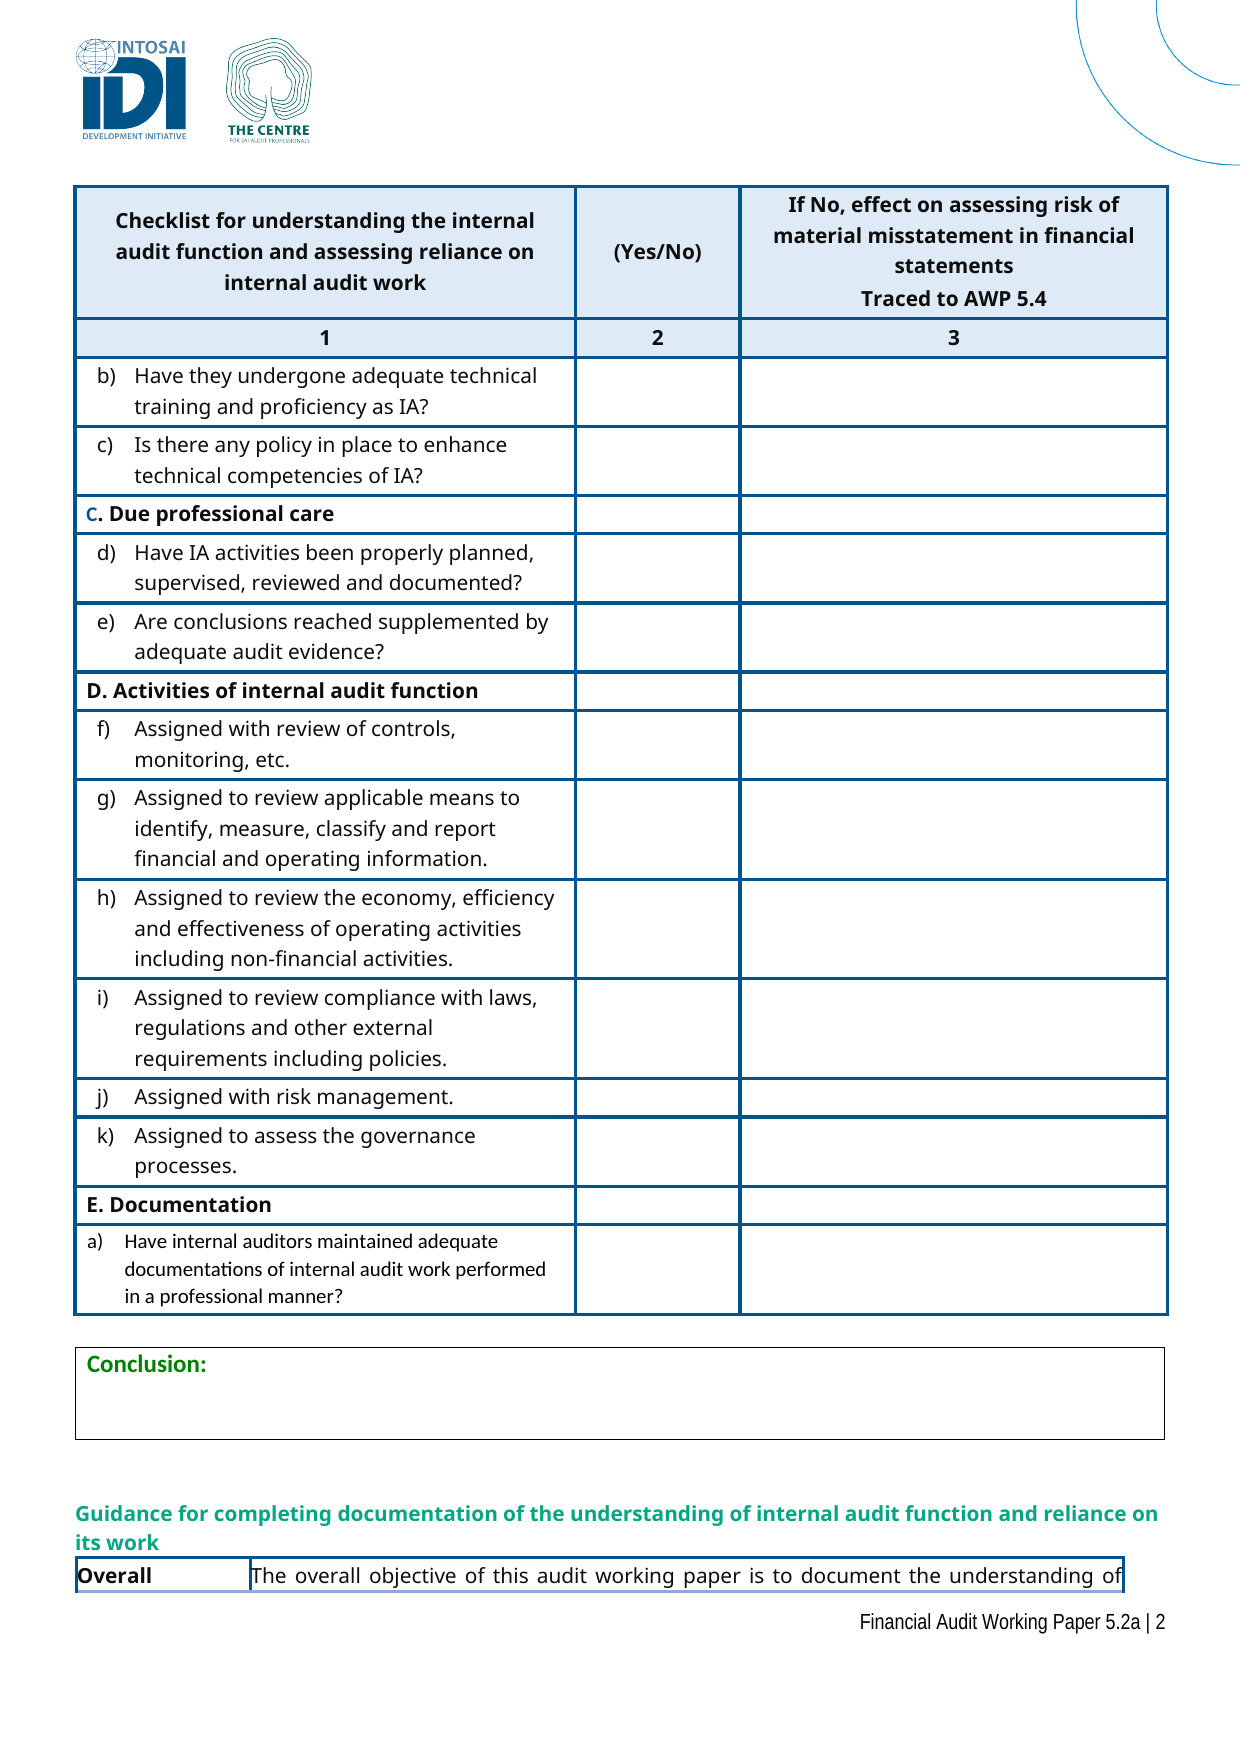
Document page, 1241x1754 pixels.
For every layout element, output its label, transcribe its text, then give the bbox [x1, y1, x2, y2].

table_cell [577, 674, 738, 709]
table_cell D. Activities of internal audit function [77, 674, 574, 709]
table_cell [742, 535, 1166, 601]
text Guidance for completing documentation of the understanding of internal audit function and reliance on its work [75, 1499, 1165, 1556]
table_cell Have internal auditors maintained adequate documentations of internal audit work performed in a professional manner? [77, 1226, 574, 1313]
table_cell [577, 1080, 738, 1115]
table_cell [742, 781, 1166, 878]
table_cell [742, 980, 1166, 1077]
table_header If No, effect on assessing risk of material misstatement in financial statements Traced to AWP 5.4 [742, 188, 1166, 317]
table_cell E. Documentation [77, 1188, 574, 1223]
table_cell [577, 1226, 738, 1313]
table_cell [742, 674, 1166, 709]
table_cell [577, 497, 738, 532]
table_cell [742, 1080, 1166, 1115]
table_cell 3 [742, 320, 1166, 356]
table_cell [577, 881, 738, 977]
table_cell Are conclusions reached supplemented by adequate audit evidence? [77, 605, 574, 670]
table_header Checklist for understanding the internal audit function and assessing reliance on internal audit work [77, 188, 574, 317]
table_cell [577, 781, 738, 878]
table_cell 2 [577, 320, 738, 356]
table_cell [742, 1119, 1166, 1184]
table_cell 1 [77, 320, 574, 356]
table_cell [742, 712, 1166, 778]
table_cell Assigned to review applicable means to identify, measure, classify and report financial and operating information. [77, 781, 574, 878]
table_cell [577, 428, 738, 494]
picture [75, 33, 319, 148]
table_cell [742, 497, 1166, 532]
table_cell [577, 1188, 738, 1223]
table_cell Assigned to review compliance with laws, regulations and other external requirements including policies. [77, 980, 574, 1077]
table_cell Assigned to review the economy, efficiency and effectiveness of operating activities including non-financial activities. [77, 881, 574, 977]
table_cell C. Due professional care [77, 497, 574, 532]
table_cell [577, 980, 738, 1077]
table_cell [742, 881, 1166, 977]
table_cell [577, 359, 738, 425]
table_cell Have they undergone adequate technical training and proficiency as IA? [77, 359, 574, 425]
table_cell [577, 535, 738, 601]
table_cell [742, 1188, 1166, 1223]
picture [1069, 0, 1241, 185]
table_header (Yes/No) [577, 188, 738, 317]
table_cell [577, 1119, 738, 1184]
table_cell Assigned to assess the governance processes. [77, 1119, 574, 1184]
table_cell Assigned with review of controls, monitoring, etc. [77, 712, 574, 778]
table_header Conclusion: [76, 1348, 1164, 1439]
table_cell [742, 1226, 1166, 1313]
table_cell [742, 359, 1166, 425]
table_cell Is there any policy in place to enhance technical competencies of IA? [77, 428, 574, 494]
table_cell Have IA activities been properly planned, supervised, reviewed and documented? [77, 535, 574, 601]
table_cell [577, 712, 738, 778]
table_header Overall objective of completing the template [78, 1559, 249, 1590]
table_cell [577, 605, 738, 670]
table_cell Assigned with risk management. [77, 1080, 574, 1115]
table_cell [742, 428, 1166, 494]
table_cell [742, 605, 1166, 670]
